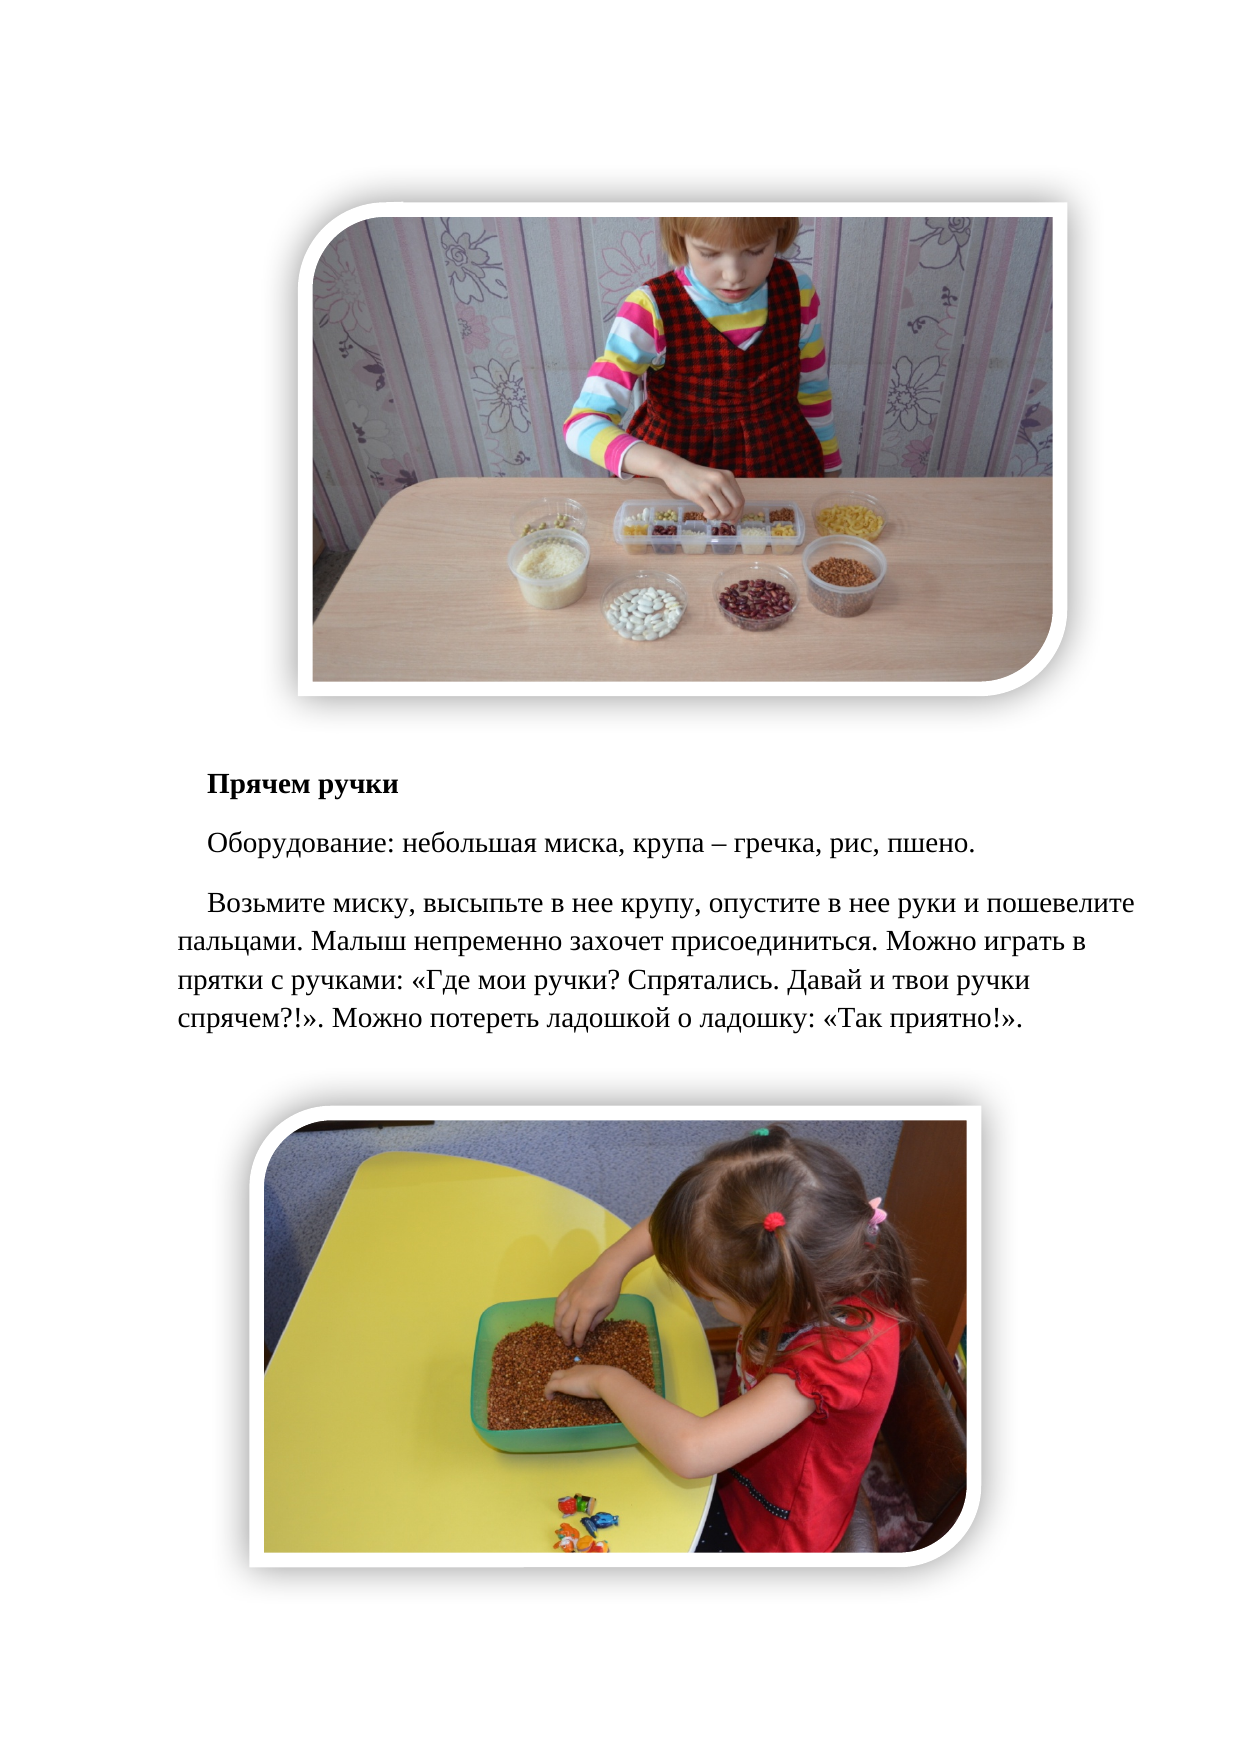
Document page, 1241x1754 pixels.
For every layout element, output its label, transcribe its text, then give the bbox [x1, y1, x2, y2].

text Возьмите миску, высыпьте в нее крупу, опустите в нее руки и пошевелите пальцами. Малыш непременно захочет присоединиться. Можно играть в прятки с ручками: «Где мои ручки? Спрятались. Давай и твои ручки спрячем?!». Можно потереть ладошкой о ладошку: «Так приятно!». [177, 885, 1152, 1034]
picture [264, 1121, 966, 1552]
text Прячем ручки [177, 766, 1152, 800]
text Оборудование: небольшая миска, крупа – гречка, рис, пшено. [177, 826, 1152, 859]
picture [313, 217, 1052, 681]
